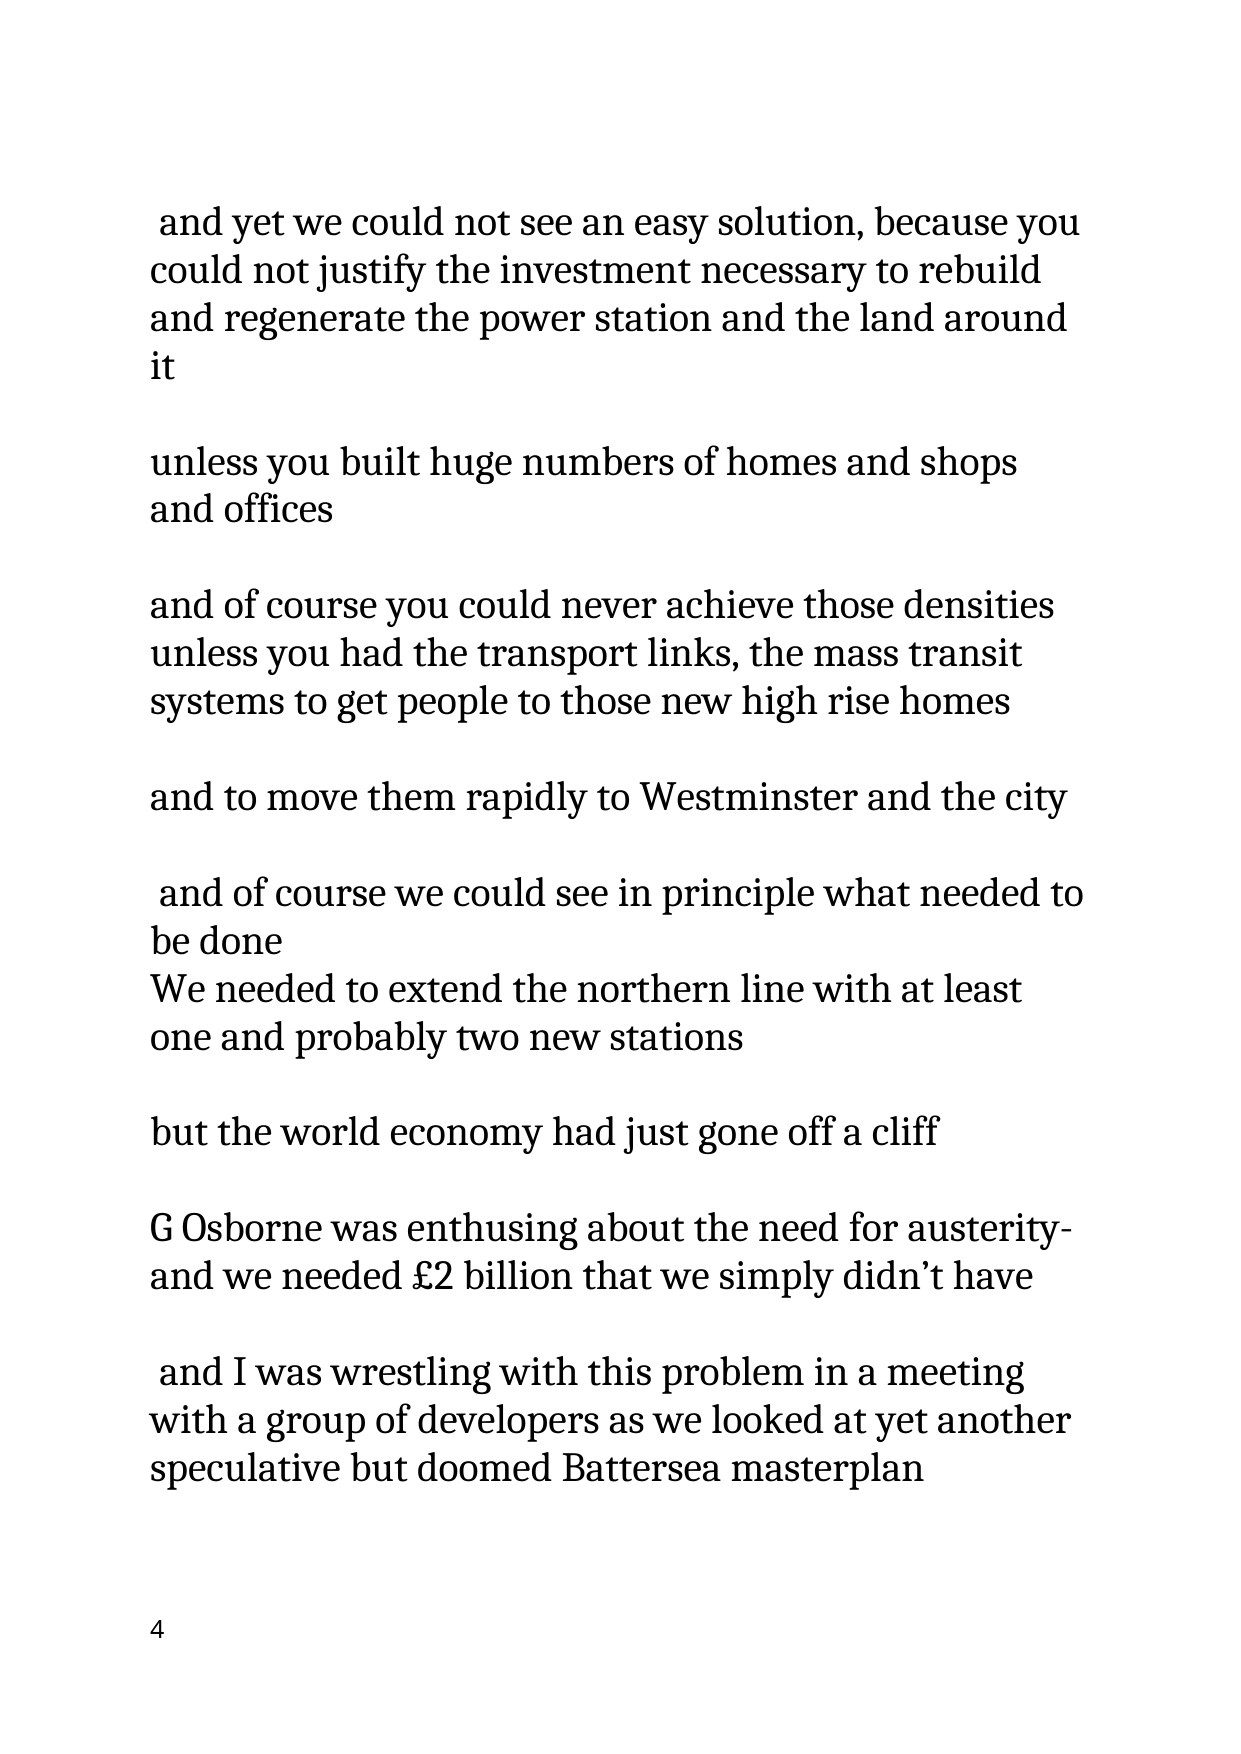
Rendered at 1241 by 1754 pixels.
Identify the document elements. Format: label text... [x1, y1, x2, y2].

text and I was wrestling with this problem in a meeting with a group of developers as we looked at yet another speculative but doomed Battersea masterplan [150, 1348, 1090, 1492]
text unless you built huge numbers of homes and shops and offices [150, 437, 1090, 533]
text and of course we could see in principle what needed to be done [150, 869, 1090, 964]
text and of course you could never achieve those densities unless you had the transport links, the mass transit systems to get people to those new high rise homes [150, 581, 1090, 725]
text G Osborne was enthusing about the need for austerity- and we needed £2 billion that we simply didn’t have [150, 1204, 1090, 1300]
text but the world economy had just gone off a cliff [150, 1108, 1090, 1156]
text We needed to extend the northern line with at least one and probably two new stations [150, 964, 1090, 1060]
text and to move them rapidly to Westminster and the city [150, 773, 1090, 821]
text and yet we could not see an easy solution, because you could not justify the investment necessary to rebuild and regenerate the power station and the land around it [150, 198, 1090, 389]
